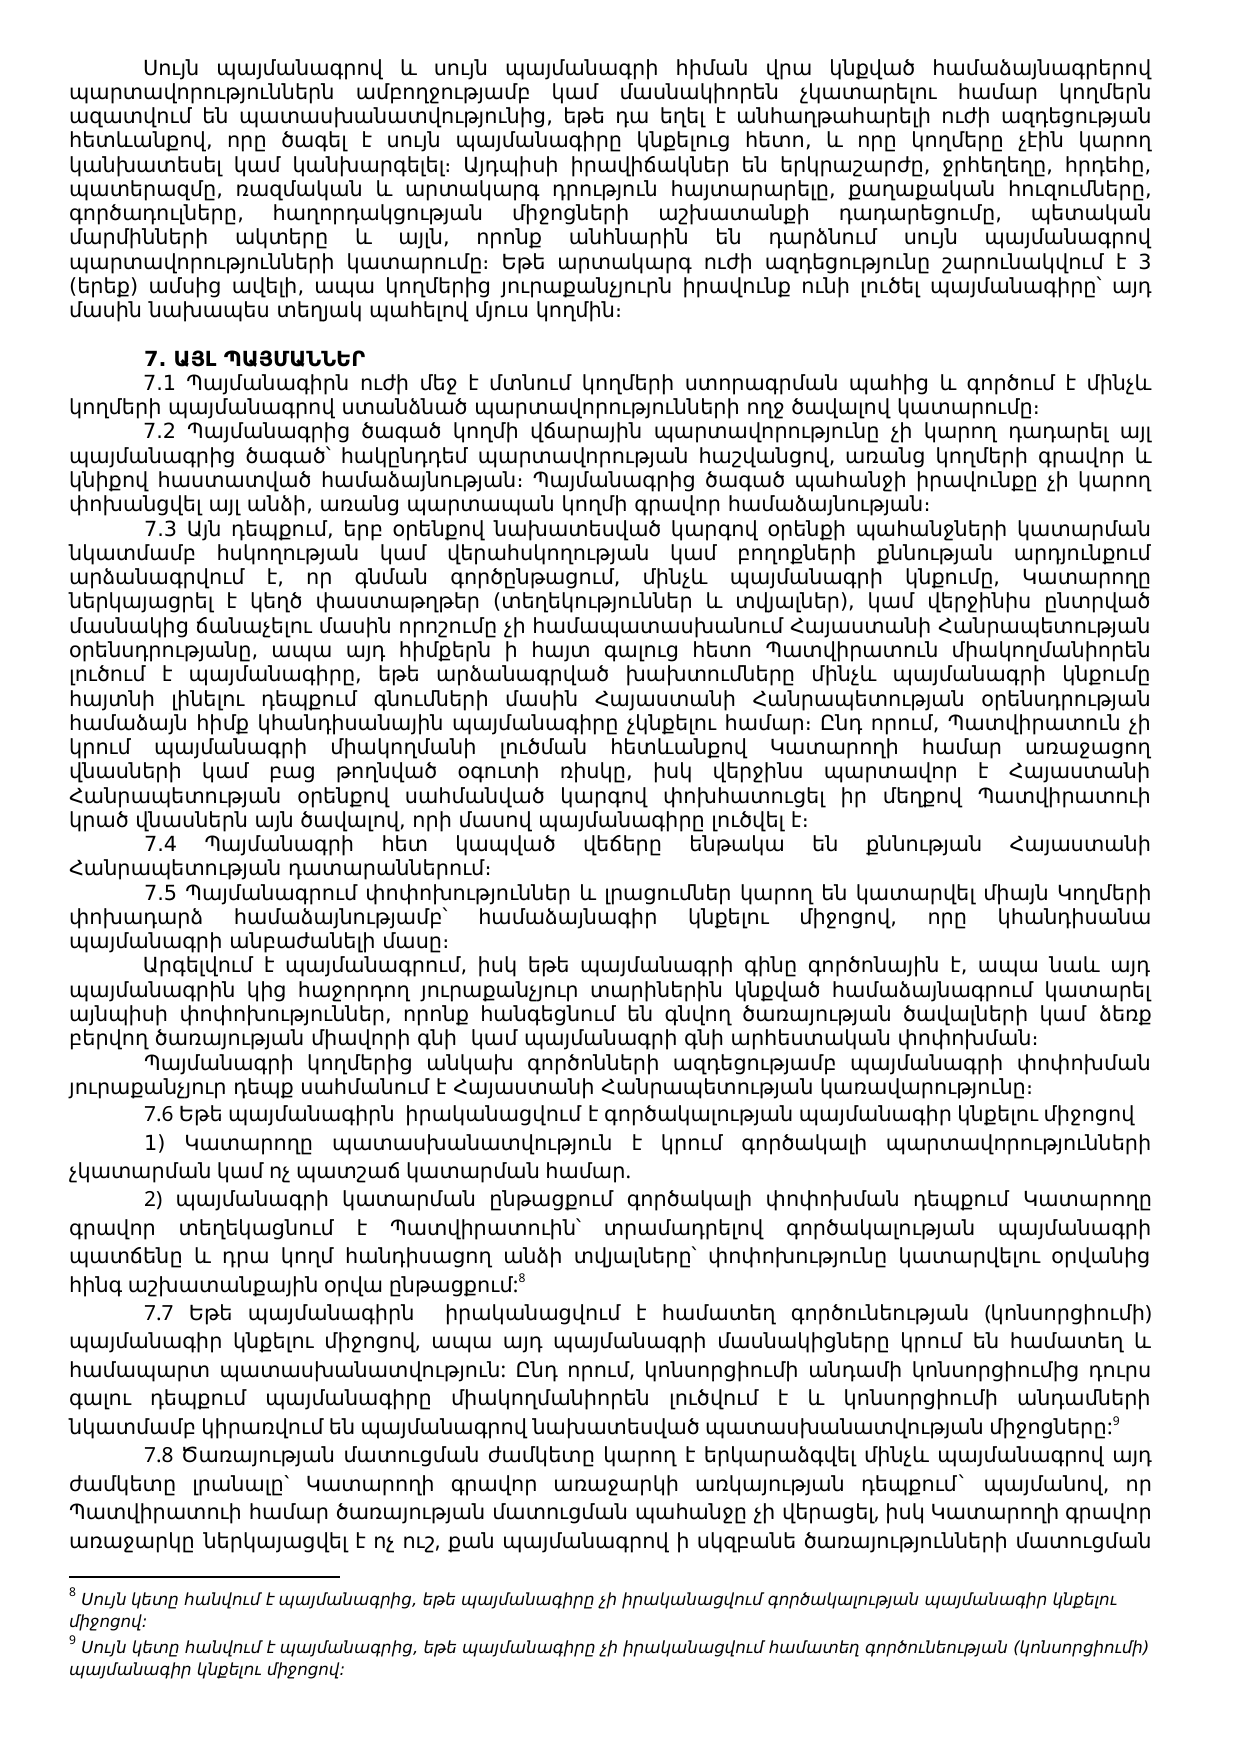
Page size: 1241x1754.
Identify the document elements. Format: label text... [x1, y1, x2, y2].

text 7.6 Եթե պայմանագիրն իրականացվում է գործակալության պայմանագիր կնքելու միջոցով [69, 1099, 1152, 1128]
text 7.4 Պայմանագրի հետ կապված վեճերը ենթակա են քննության Հայաստանի Հանրապետության դատարաններում։ [69, 832, 1152, 881]
text 7.1 Պայմանագիրն ուժի մեջ է մտնում կողմերի ստորագրման պահից և գործում է մինչև կողմերի պայմանագրով ստանձնած պարտավորությունների ողջ ծավալով կատարումը։ [69, 371, 1152, 419]
text Արգելվում է պայմանագրում, իսկ եթե պայմանագրի գինը գործոնային է, ապա նաև այդ պայմանագրին կից հաջորդող յուրաքանչյուր տարիներին կնքված համաձայնագրում կատարել այնպիսի փոփոխություններ, որոնք հանգեցնում են գնվող ծառայության ծավալների կամ ձեռք բերվող ծառայության միավորի գնի կամ պայմանագրի գնի արհեստական փոփոխման։ [69, 953, 1152, 1051]
text 7.5 Պայմանագրում փոփոխություններ և լրացումներ կարող են կատարվել միայն Կողմերի փոխադարձ համաձայնությամբ՝ համաձայնագիր կնքելու միջոցով, որը կհանդիսանա պայմանագրի անբաժանելի մասը։ [69, 881, 1152, 953]
text 7.3 Այն դեպքում, երբ օրենքով նախատեսված կարգով օրենքի պահանջների կատարման նկատմամբ հսկողության կամ վերահսկողության կամ բողոքների քննության արդյունքում արձանագրվում է, որ գնման գործընթացում, մինչև պայմանագրի կնքումը, Կատարողը ներկայացրել է կեղծ փաստաթղթեր (տեղեկություններ և տվյալներ), կամ վերջինիս ընտրված մասնակից ճանաչելու մասին որոշումը չի համապատասխանում Հայաստանի Հանրապետության օրենսդրությանը, ապա այդ հիմքերն ի հայտ գալուց հետո Պատվիրատուն միակողմանիորեն լուծում է պայմանագիրը, եթե արձանագրված խախտումները մինչև պայմանագրի կնքումը հայտնի լինելու դեպքում գնումների մասին Հայաստանի Հանրապետության օրենսդրության համաձայն հիմք կհանդիսանային պայմանագիրը չկնքելու համար։ Ընդ որում, Պատվիրատուն չի կրում պայմանագրի միակողմանի լուծման հետևանքով Կատարողի համար առաջացող վնասների կամ բաց թողնված օգուտի ռիսկը, իսկ վերջինս պարտավոր է Հայաստանի Հանրապետության օրենքով սահմանված կարգով փոխհատուցել իր մեղքով Պատվիրատուի կրած վնասներն այն ծավալով, որի մասով պայմանագիրը լուծվել է։ [69, 517, 1152, 832]
text 7.7 Եթե պայմանագիրն իրականացվում է համատեղ գործունեության (կոնսորցիումի) պայմանագիր կնքելու միջոցով, ապա այդ պայմանագրի մասնակիցները կրում են համատեղ և համապարտ պատասխանատվություն: Ընդ որում, կոնսորցիումի անդամի կոնսորցիումից դուրս գալու դեպքում պայմանագիրը միակողմանիորեն լուծվում է և կոնսորցիումի անդամների նկատմամբ կիրառվում են պայմանագրով նախատեսված պատասխանատվության միջոցները: [69, 1298, 1152, 1440]
text 2) պայմանագրի կատարման ընթացքում գործակալի փոփոխման դեպքում Կատարողը գրավոր տեղեկացնում է Պատվիրատուին՝ տրամադրելով գործակալության պայմանագրի պատճենը և դրա կողմ հանդիսացող անձի տվյալները՝ փոփոխությունը կատարվելու օրվանից հինգ աշխատանքային օրվա ընթացքում: [69, 1184, 1152, 1298]
text 7. ԱՅԼ ՊԱՅՄԱՆՆԵՐ [69, 347, 1152, 371]
text 7.2 Պայմանագրից ծագած կողմի վճարային պարտավորությունը չի կարող դադարել այլ պայմանագրից ծագած՝ հակընդդեմ պարտավորության հաշվանցով, առանց կողմերի գրավոր և կնիքով հաստատված համաձայնության։ Պայմանագրից ծագած պահանջի իրավունքը չի կարող փոխանցվել այլ անձի, առանց պարտապան կողմի գրավոր համաձայնության։ [69, 419, 1152, 517]
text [69, 1440, 1152, 1554]
text Սույն պայմանագրով և սույն պայմանագրի հիման վրա կնքված համաձայնագրերով պարտավորություններն ամբողջությամբ կամ մասնակիորեն չկատարելու համար կողմերն ազատվում են պատասխանատվությունից, եթե դա եղել է անհաղթահարելի ուժի ազդեցության հետևանքով, որը ծագել է սույն պայմանագիրը կնքելուց հետո, և որը կողմերը չէին կարող կանխատեսել կամ կանխարգելել։ Այդպիսի իրավիճակներ են երկրաշարժը, ջրհեղեղը, հրդեհը, պատերազմը, ռազմական և արտակարգ դրություն հայտարարելը, քաղաքական հուզումները, գործադուլները, հաղորդակցության միջոցների աշխատանքի դադարեցումը, պետական մարմինների ակտերը և այլն, որոնք անհնարին են դարձնում սույն պայմանագրով պարտավորությունների կատարումը։ Եթե արտակարգ ուժի ազդեցությունը շարունակվում է 3 (երեք) ամսից ավելի, ապա կողմերից յուրաքանչյուրն իրավունք ունի լուծել պայմանագիրը՝ այդ մասին նախապես տեղյակ պահելով մյուս կողմին։ [69, 56, 1152, 322]
text 1) Կատարողը պատասխանատվություն է կրում գործակալի պարտավորությունների չկատարման կամ ոչ պատշաճ կատարման համար. [69, 1128, 1152, 1184]
text Պայմանագրի կողմերից անկախ գործոնների ազդեցությամբ պայմանագրի փոփոխման յուրաքանչյուր դեպք սահմանում է Հայաստանի Հանրապետության կառավարությունը։ [69, 1051, 1152, 1099]
